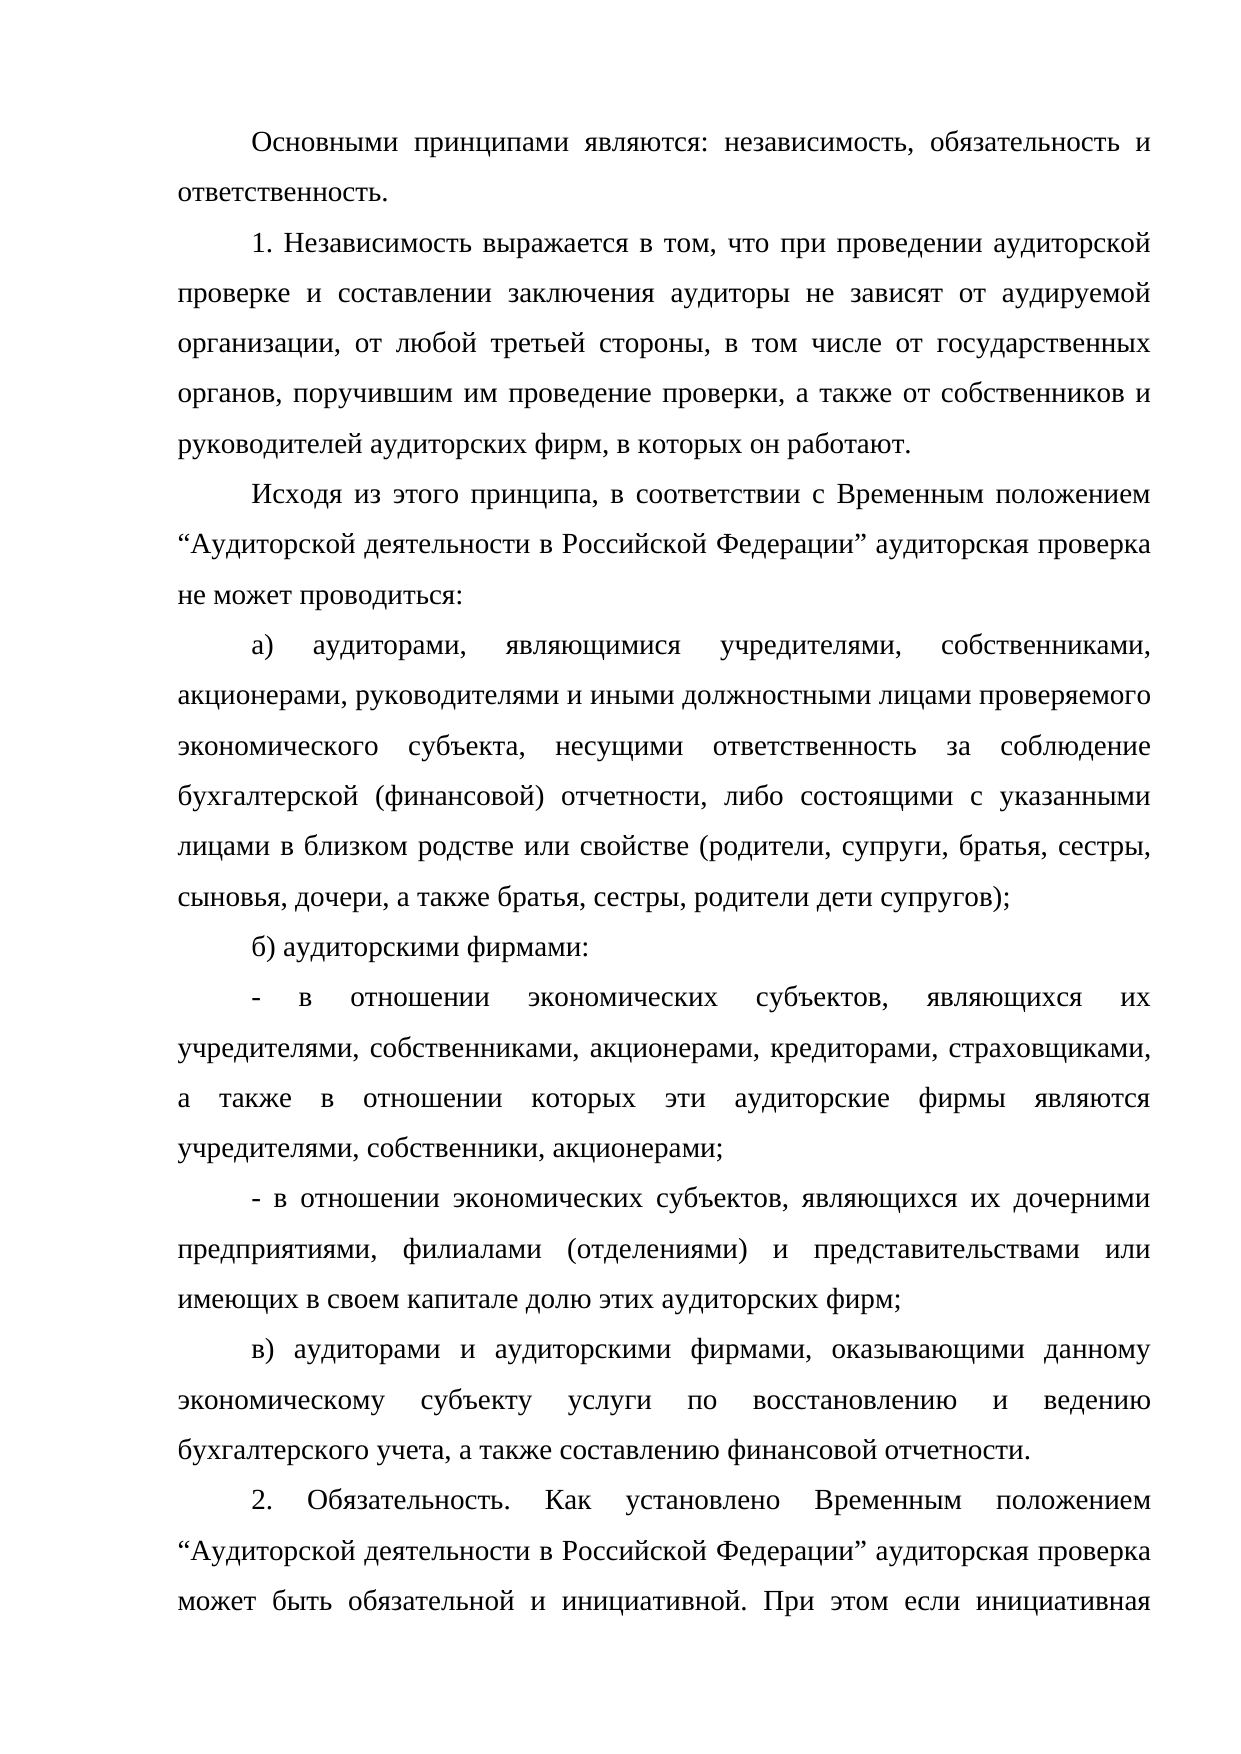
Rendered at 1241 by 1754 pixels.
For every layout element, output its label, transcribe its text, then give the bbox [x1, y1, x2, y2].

text Основными принципами являются: независимость, обязательность и ответственность. [177, 124, 1152, 208]
text в) аудиторами и аудиторскими фирмами, оказывающими данному экономическому субъекту услуги по восстановлению и ведению бухгалтерского учета, а также составлению финансовой отчетности. [177, 1332, 1152, 1466]
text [177, 1482, 1152, 1617]
text Исходя из этого принципа, в соответствии с Временным положением “Аудиторской деятельности в Российской Федерации” аудиторская проверка не может проводиться: [177, 476, 1152, 610]
text а) аудиторами, являющимися учредителями, собственниками, акционерами, руководителями и иными должностными лицами проверяемого экономического субъекта, несущими ответственность за соблюдение бухгалтерской (финансовой) отчетности, либо состоящими с указанными лицами в близком родстве или свойстве (родители, супруги, братья, сестры, сыновья, дочери, а также братья, сестры, родители дети супругов); [177, 627, 1152, 912]
text - в отношении экономических субъектов, являющихся их учредителями, собственниками, акционерами, кредиторами, страховщиками, а также в отношении которых эти аудиторские фирмы являются учредителями, собственники, акционерами; [177, 979, 1152, 1164]
text - в отношении экономических субъектов, являющихся их дочерними предприятиями, филиалами (отделениями) и представительствами или имеющих в своем капитале долю этих аудиторских фирм; [177, 1181, 1152, 1315]
text 1. Независимость выражается в том, что при проведении аудиторской проверке и составлении заключения аудиторы не зависят от аудируемой организации, от любой третьей стороны, в том числе от государственных органов, поручившим им проведение проверки, а также от собственников и руководителей аудиторских фирм, в которых он работают. [177, 225, 1152, 459]
text б) аудиторскими фирмами: [177, 929, 1152, 963]
